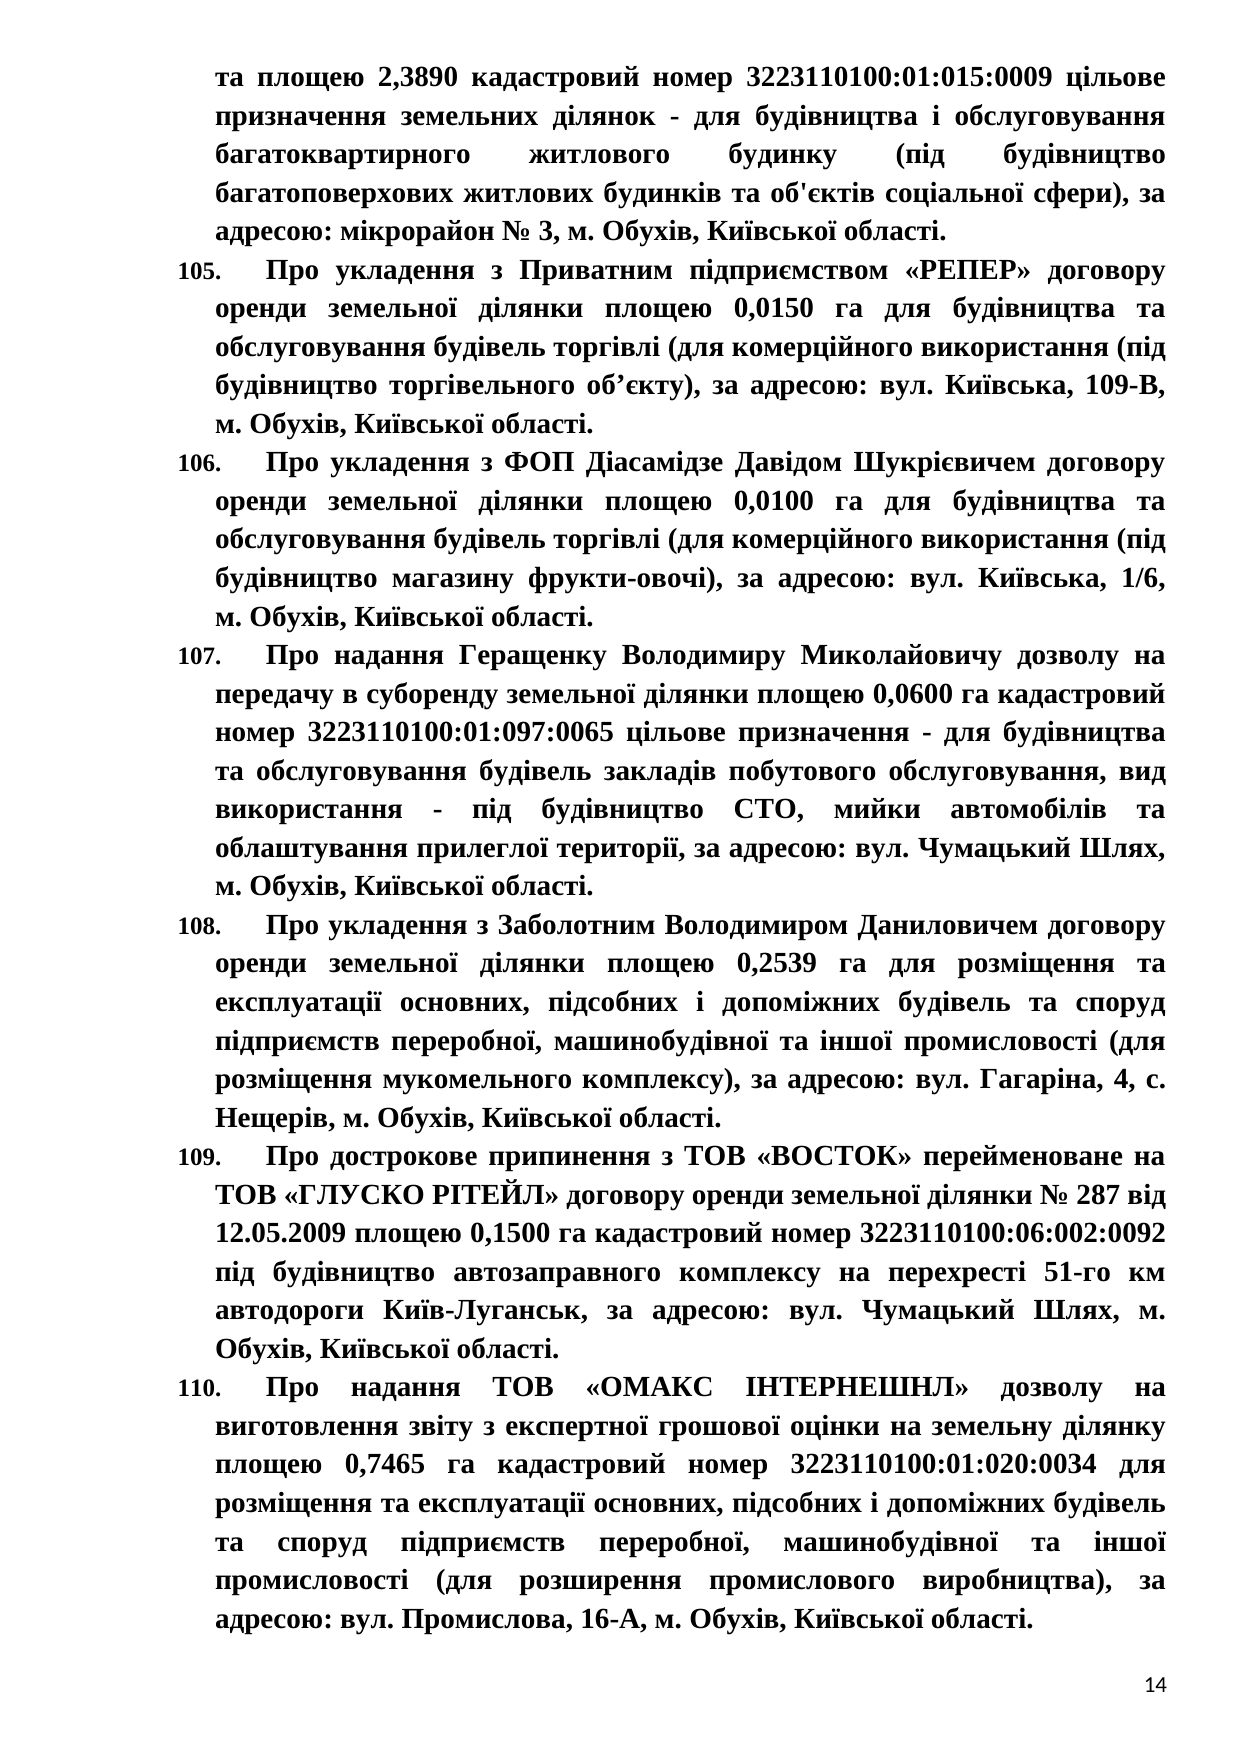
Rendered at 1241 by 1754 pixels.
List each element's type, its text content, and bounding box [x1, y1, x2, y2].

list Про надання Геращенку Володимиру Миколайовичу дозволу на передачу в суборенду земельної ділянки площею 0,0600 га кадастровий номер 3223110100:01:097:0065 цільове призначення - для будівництва та обслуговування будівель закладів побутового обслуговування, вид використання - під будівництво СТО, мийки автомобілів та облаштування прилеглої території, за адресою: вул. Чумацький Шлях, м. Обухів, Київської області. [177, 637, 1167, 902]
list Про укладення з Заболотним Володимиром Даниловичем договору оренди земельної ділянки площею 0,2539 га для розміщення та експлуатації основних, підсобних і допоміжних будівель та споруд підприємств переробної, машинобудівної та іншої промисловості (для розміщення мукомельного комплексу), за адресою: вул. Гагаріна, 4, с. Нещерів, м. Обухів, Київської області. [177, 907, 1167, 1133]
list Про дострокове припинення з ТОВ «ВОСТОК» перейменоване на ТОВ «ГЛУСКО РІТЕЙЛ» договору оренди земельної ділянки № 287 від 12.05.2009 площею 0,1500 га кадастровий номер 3223110100:06:002:0092 під будівництво автозаправного комплексу на перехресті 51-го км автодороги Київ-Луганськ, за адресою: вул. Чумацький Шлях, м. Обухів, Київської області. [177, 1138, 1167, 1364]
list Про укладення з Приватним підприємством «РЕПЕР» договору оренди земельної ділянки площею 0,0150 га для будівництва та обслуговування будівель торгівлі (для комерційного використання (під будівництво торгівельного об’єкту), за адресою: вул. Київська, 109-В, м. Обухів, Київської області. [177, 252, 1167, 439]
list Про укладення з ФОП Діасамідзе Давідом Шукрієвичем договору оренди земельної ділянки площею 0,0100 га для будівництва та обслуговування будівель торгівлі (для комерційного використання (під будівництво магазину фрукти-овочі), за адресою: вул. Київська, 1/6, м. Обухів, Київської області. [177, 444, 1167, 632]
list Про надання ТОВ «ОМАКС ІНТЕРНЕШНЛ» дозволу на виготовлення звіту з експертної грошової оцінки на земельну ділянку площею 0,7465 га кадастровий номер 3223110100:01:020:0034 для розміщення та експлуатації основних, підсобних і допоміжних будівель та споруд підприємств переробної, машинобудівної та іншої промисловості (для розширення промислового виробництва), за адресою: вул. Промислова, 16-А, м. Обухів, Київської області. [177, 1369, 1167, 1634]
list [177, 59, 1167, 247]
